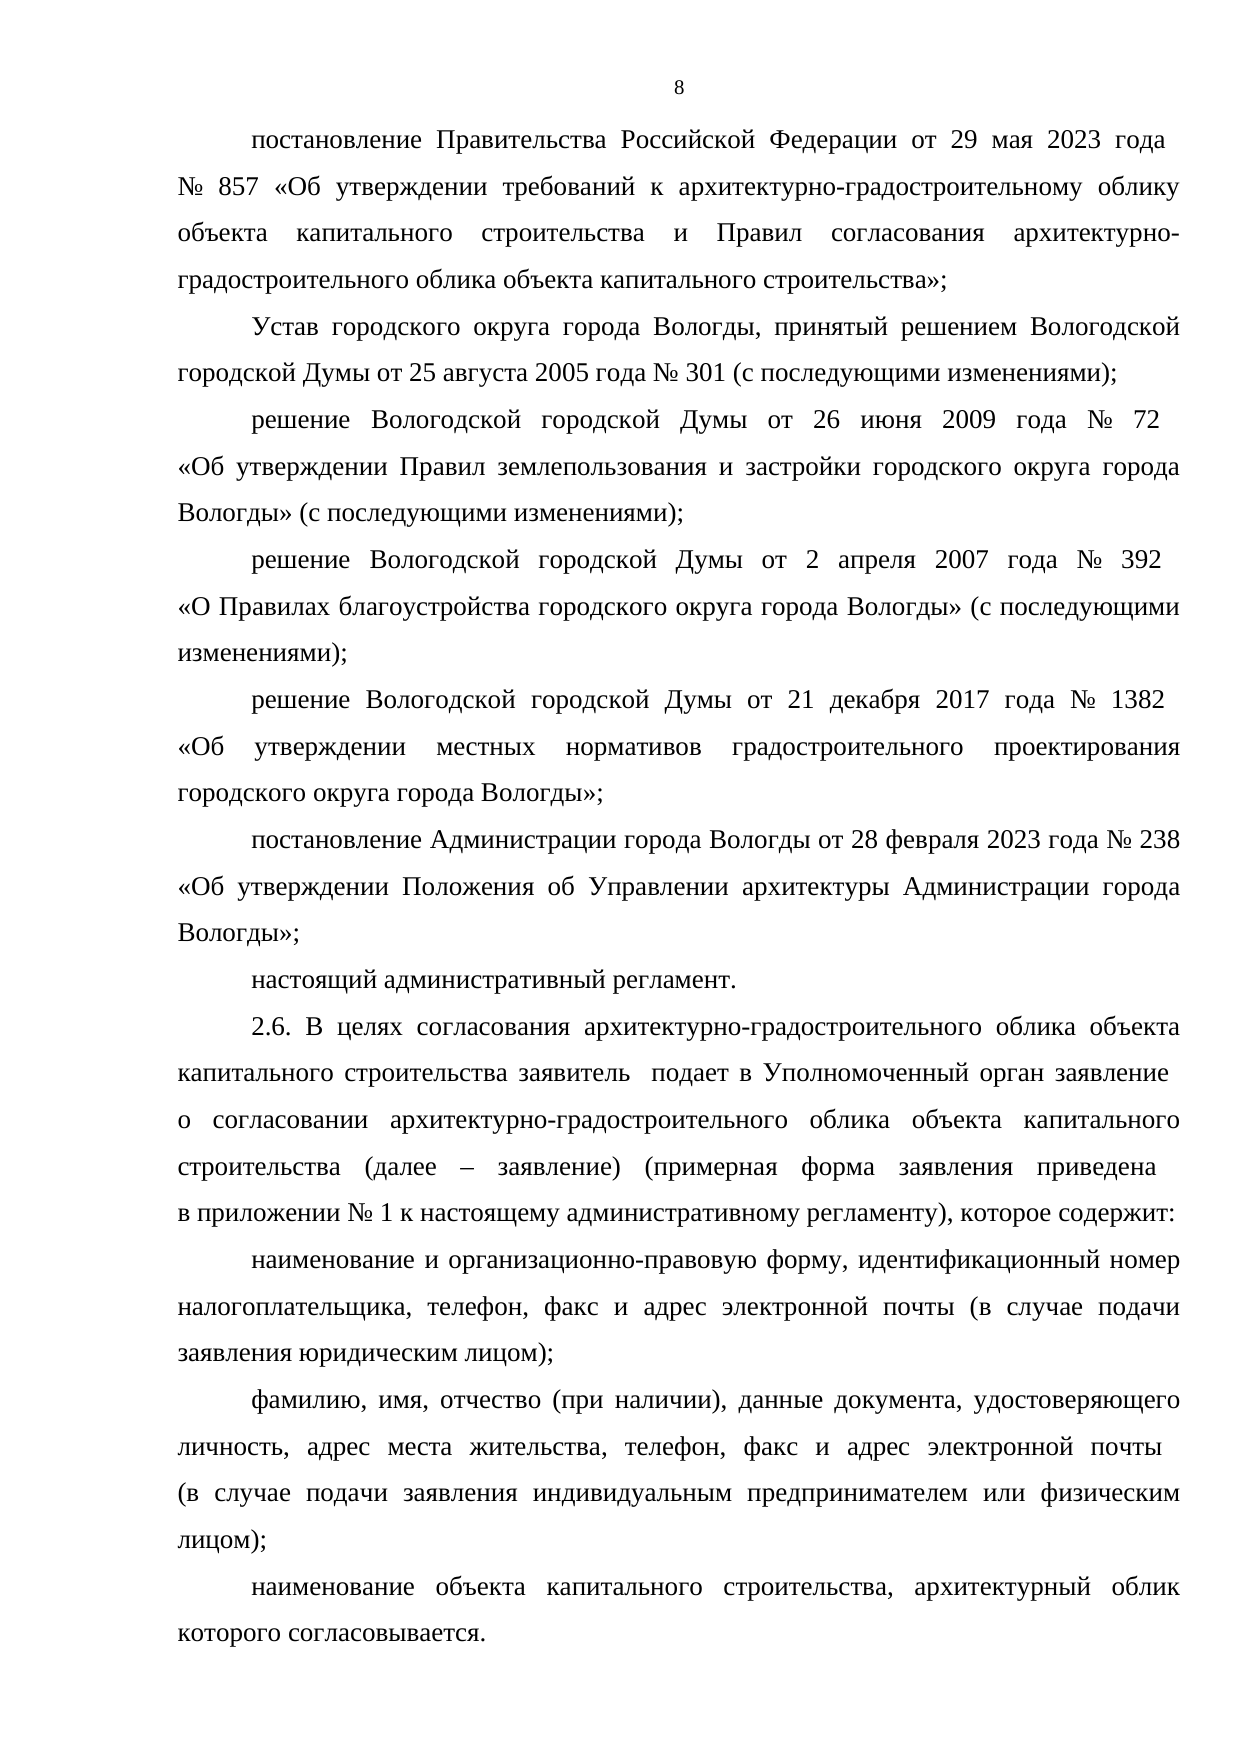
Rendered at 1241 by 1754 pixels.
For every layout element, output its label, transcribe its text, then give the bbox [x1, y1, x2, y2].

text фамилию, имя, отчество (при наличии), данные документа, удостоверяющего личность, адрес места жительства, телефон, факс и адрес электронной почты (в случае подачи заявления индивидуальным предпринимателем или физическим лицом); [177, 1383, 1181, 1554]
text решение Вологодской городской Думы от 26 июня 2009 года № 72 «Об утверждении Правил землепользования и застройки городского округа города Вологды» (с последующими изменениями); [177, 403, 1181, 528]
text настоящий административный регламент. [177, 963, 1181, 994]
text постановление Администрации города Вологды от 28 февраля 2023 года № 238 «Об утверждении Положения об Управлении архитектуры Администрации города Вологды»; [177, 823, 1181, 948]
text решение Вологодской городской Думы от 21 декабря 2017 года № 1382 «Об утверждении местных нормативов градостроительного проектирования городского округа города Вологды»; [177, 683, 1181, 808]
text 2.6. В целях согласования архитектурно-градостроительного облика объекта капитального строительства заявитель подает в Уполномоченный орган заявление о согласовании архитектурно-градостроительного облика объекта капитального строительства (далее – заявление) (примерная форма заявления приведена в приложении № 1 к настоящему административному регламенту), которое содержит: [177, 1010, 1181, 1228]
text наименование объекта капитального строительства, архитектурный облик которого согласовывается. [177, 1570, 1181, 1648]
text решение Вологодской городской Думы от 2 апреля 2007 года № 392 «О Правилах благоустройства городского округа города Вологды» (с последующими изменениями); [177, 543, 1181, 668]
text Устав городского округа города Вологды, принятый решением Вологодской городской Думы от 25 августа 2005 года № 301 (с последующими изменениями); [177, 310, 1181, 388]
text наименование и организационно-правовую форму, идентификационный номер налогоплательщика, телефон, факс и адрес электронной почты (в случае подачи заявления юридическим лицом); [177, 1243, 1181, 1368]
text постановление Правительства Российской Федерации от 29 мая 2023 года № 857 «Об утверждении требований к архитектурно-градостроительному облику объекта капитального строительства и Правил согласования архитектурно-градостроительного облика объекта капитального строительства»; [177, 123, 1181, 294]
